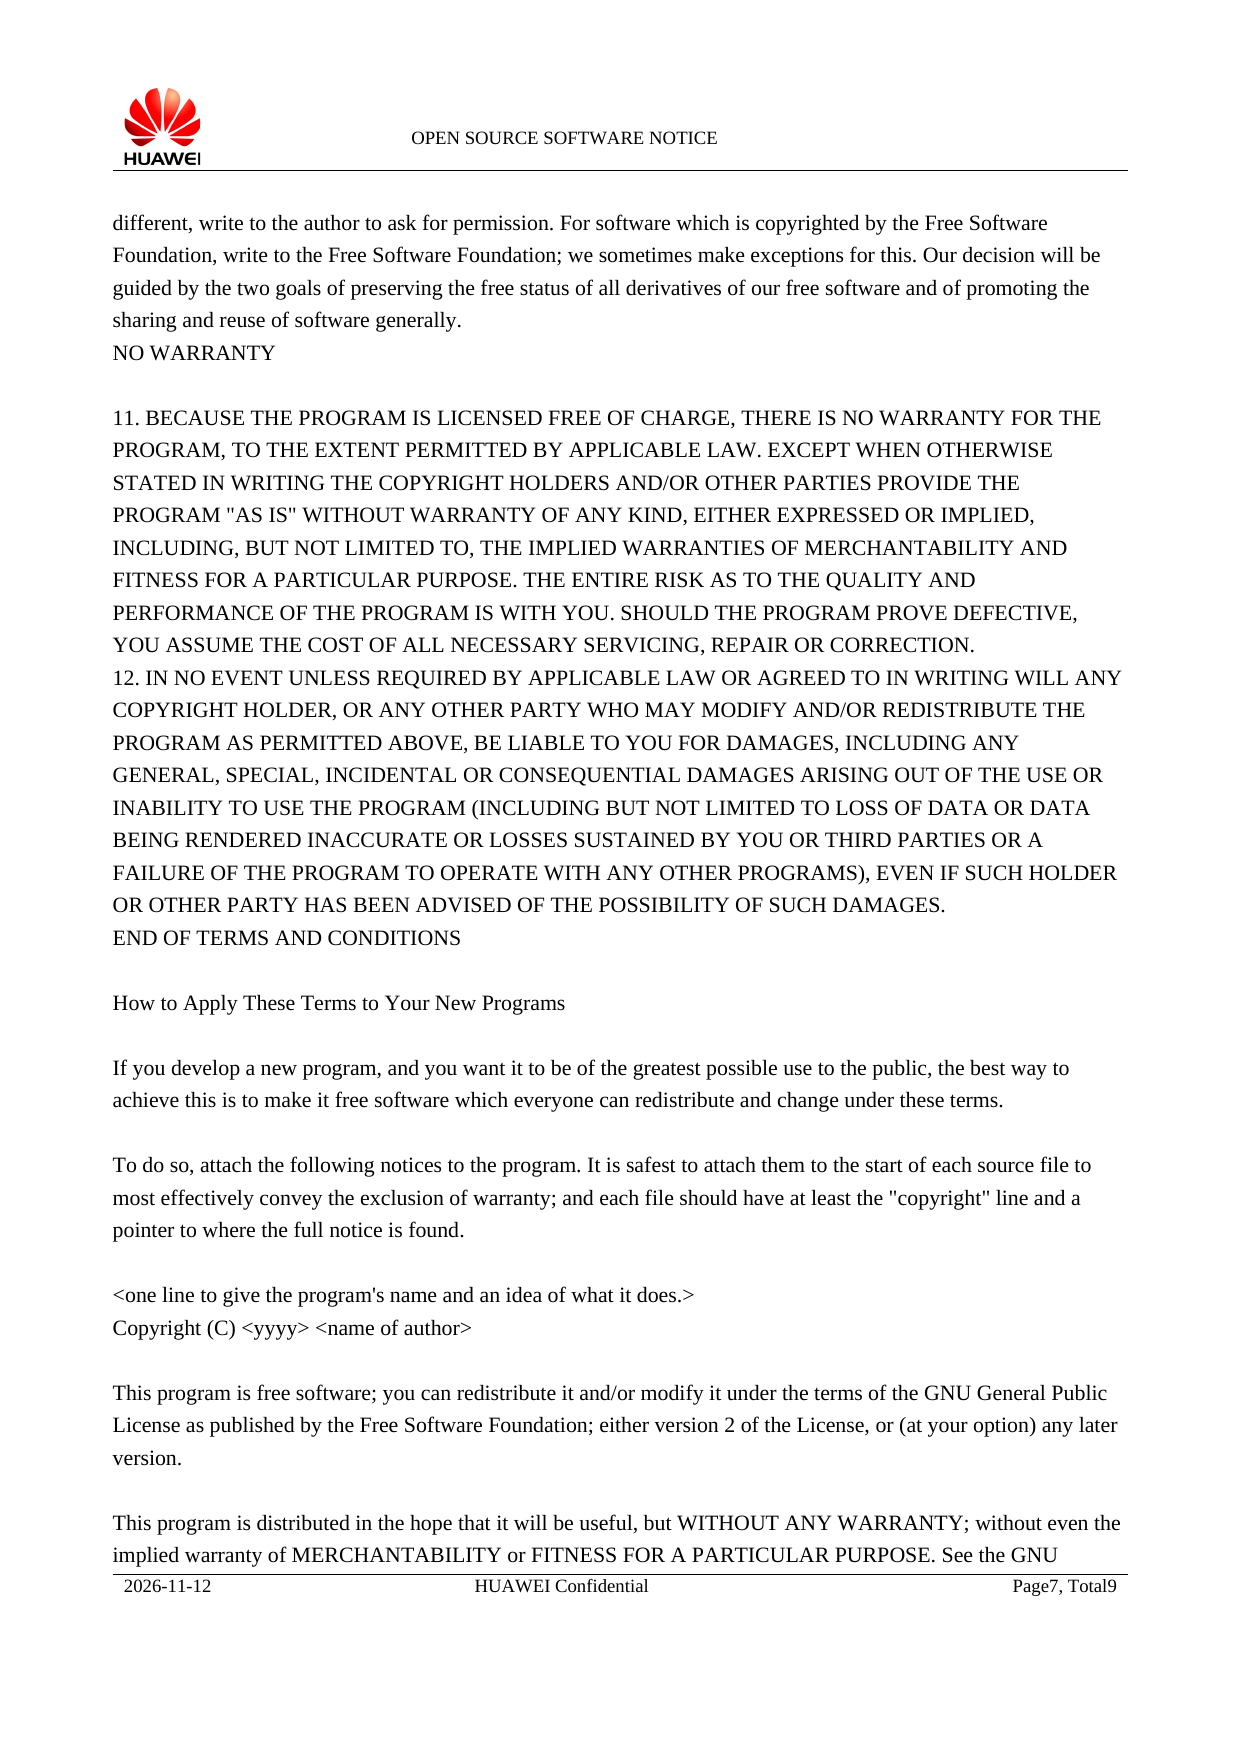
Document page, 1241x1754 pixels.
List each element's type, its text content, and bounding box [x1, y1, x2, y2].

picture [124, 88, 201, 165]
